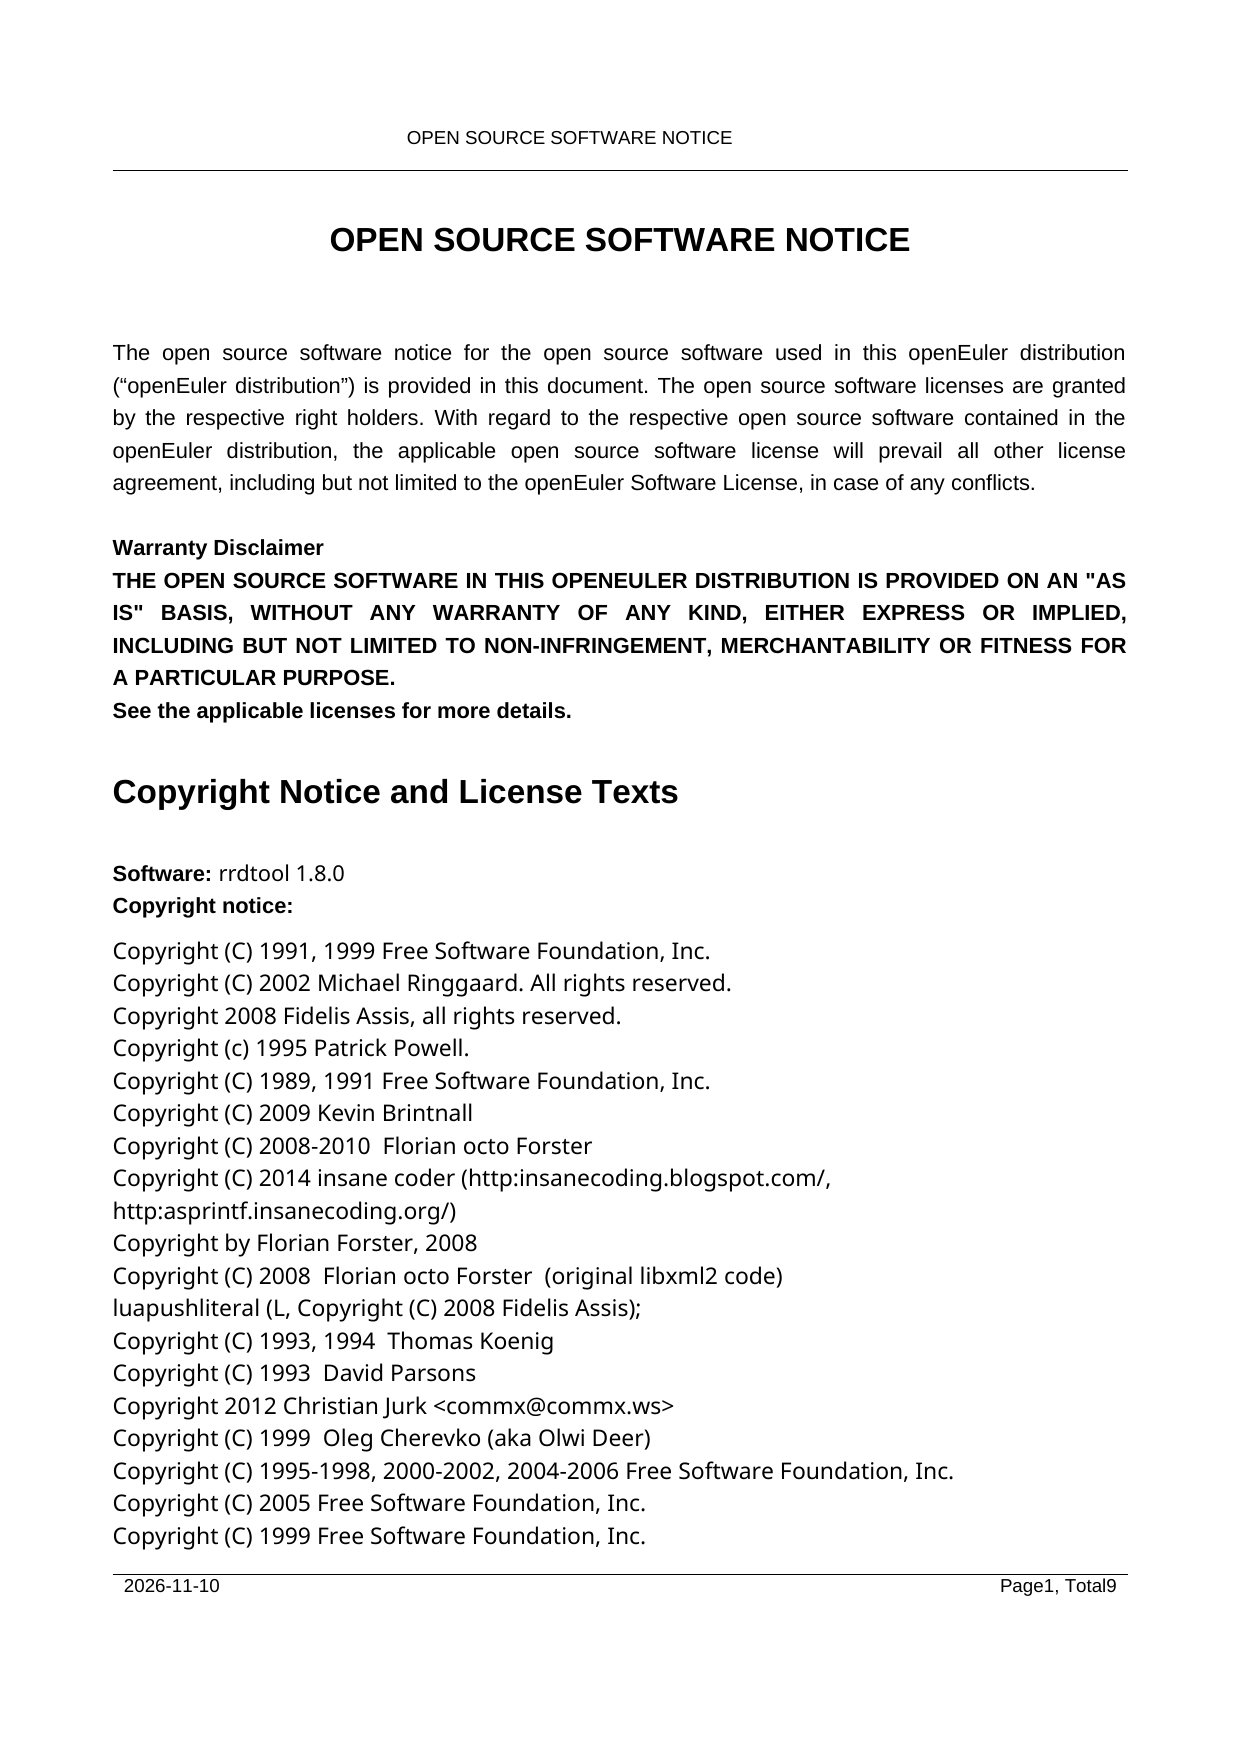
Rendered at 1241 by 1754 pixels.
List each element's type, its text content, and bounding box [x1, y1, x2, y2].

text THE OPEN SOURCE SOFTWARE IN THIS OPENEULER DISTRIBUTION IS PROVIDED ON AN "AS IS" BASIS, WITHOUT ANY WARRANTY OF ANY KIND, EITHER EXPRESS OR IMPLIED, INCLUDING BUT NOT LIMITED TO NON-INFRINGEMENT, MERCHANTABILITY OR FITNESS FOR A PARTICULAR PURPOSE. See the applicable licenses for more details. [112, 564, 1128, 726]
text OPEN SOURCE SOFTWARE NOTICE [112, 206, 1128, 271]
text Copyright notice: [112, 889, 1128, 921]
text The open source software notice for the open source software used in this openEuler distribution (“openEuler distribution”) is provided in this document. The open source software licenses are granted by the respective right holders. With regard to the respective open source software contained in the openEuler distribution, the applicable open source software license will prevail all other license agreement, including but not limited to the openEuler Software License, in case of any conflicts. [112, 336, 1128, 499]
text Warranty Disclaimer [112, 531, 1128, 564]
text Copyright Notice and License Texts [112, 759, 1128, 824]
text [112, 1096, 1128, 1551]
title Software: rrdtool 1.8.0 [112, 856, 1128, 889]
text Copyright (C) 1991, 1999 Free Software Foundation, Inc. Copyright (C) 2002 Michael Ringgaard. All rights reserved. Copyright 2008 Fidelis Assis, all rights reserved. Copyright (c) 1995 Patrick Powell. Copyright (C) 1989, 1991 Free Software Foundation, Inc. [112, 934, 1128, 1096]
